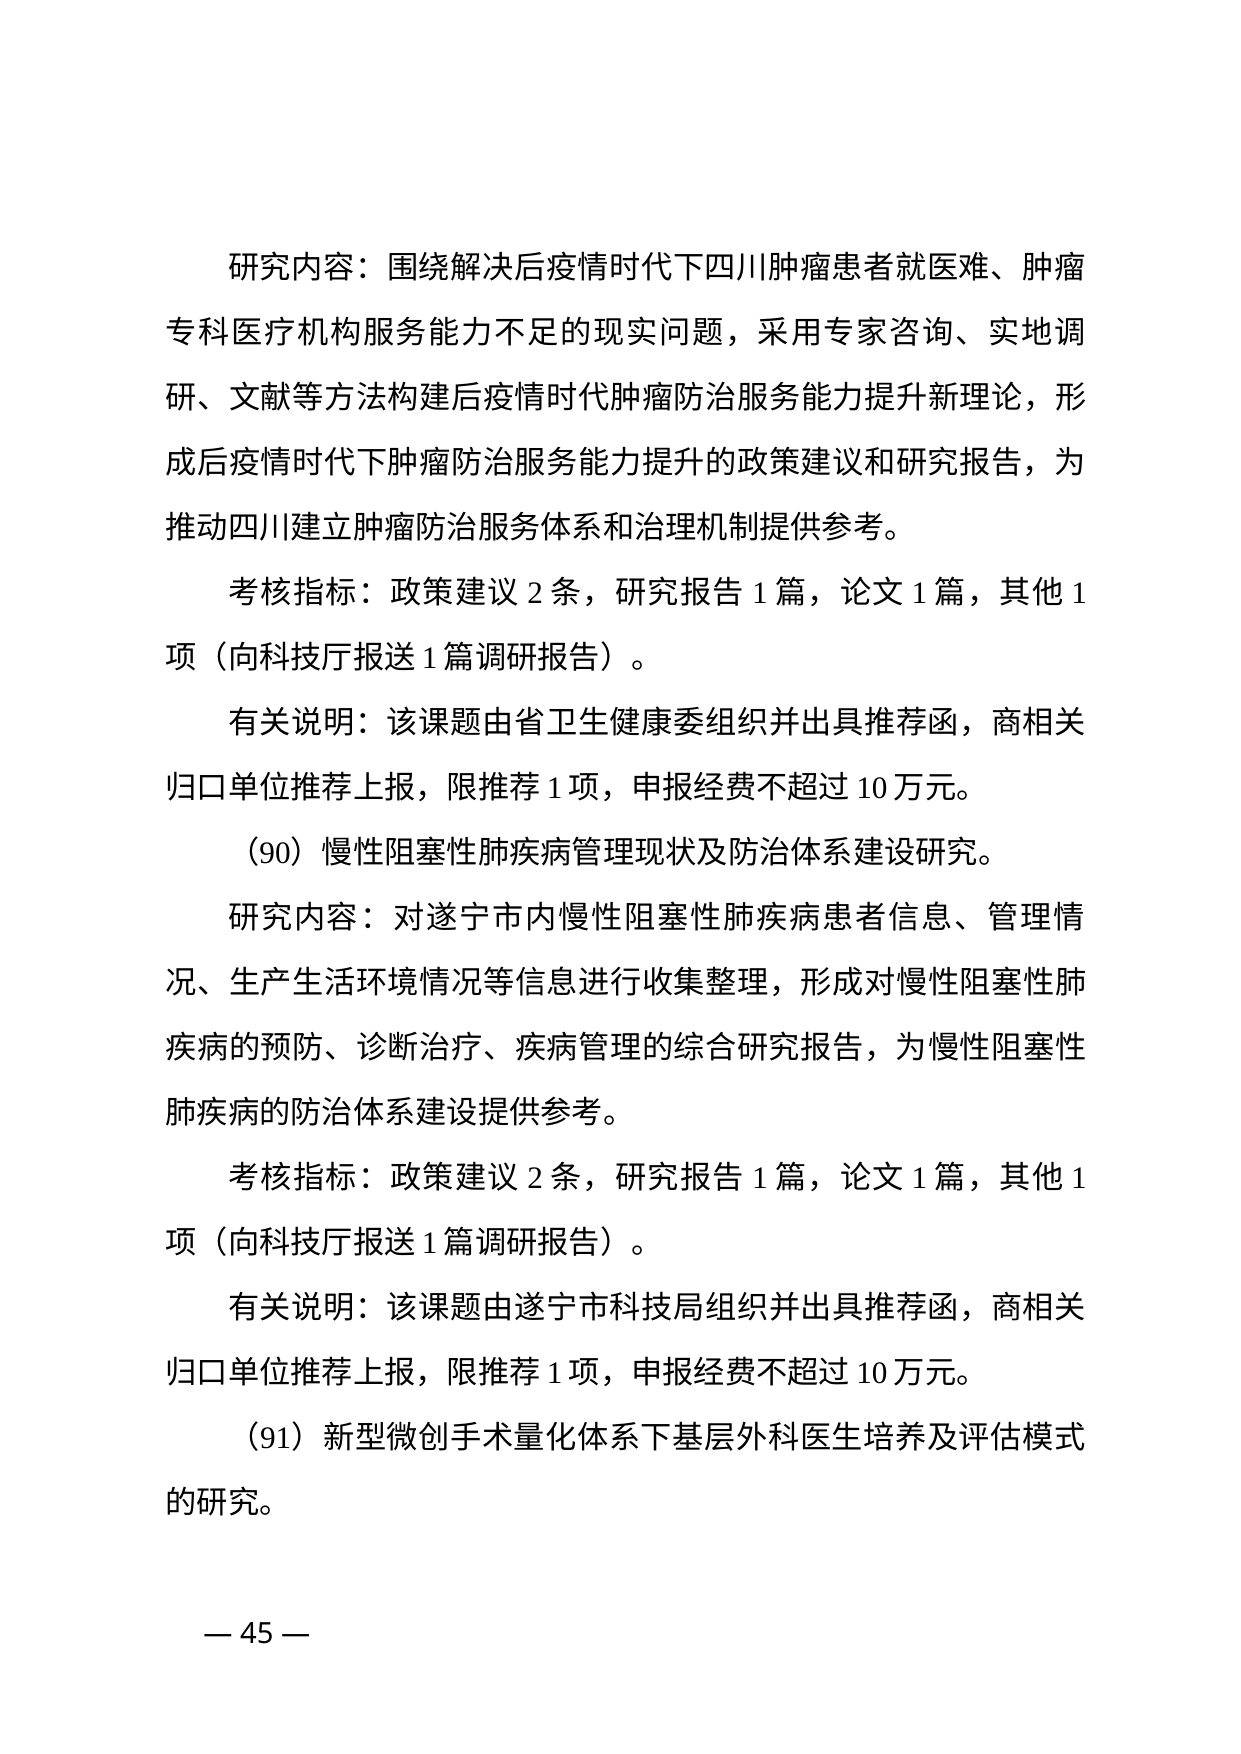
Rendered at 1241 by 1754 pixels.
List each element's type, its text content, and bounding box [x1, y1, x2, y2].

text （91）新型微创手术量化体系下基层外科医生培养及评估模式的研究。 [165, 1403, 1087, 1533]
text 研究内容：围绕解决后疫情时代下四川肿瘤患者就医难、肿瘤专科医疗机构服务能力不足的现实问题，采用专家咨询、实地调研、文献等方法构建后疫情时代肿瘤防治服务能力提升新理论，形成后疫情时代下肿瘤防治服务能力提升的政策建议和研究报告，为推动四川建立肿瘤防治服务体系和治理机制提供参考。 [165, 233, 1087, 558]
text （90）慢性阻塞性肺疾病管理现状及防治体系建设研究。 [165, 818, 1087, 883]
text 考核指标：政策建议2条，研究报告1篇，论文1篇，其他1项（向科技厅报送1篇调研报告）。 [165, 558, 1087, 688]
text 有关说明：该课题由遂宁市科技局组织并出具推荐函，商相关归口单位推荐上报，限推荐1项，申报经费不超过10万元。 [165, 1273, 1087, 1403]
text 考核指标：政策建议2条，研究报告1篇，论文1篇，其他1项（向科技厅报送1篇调研报告）。 [165, 1143, 1087, 1273]
text 研究内容：对遂宁市内慢性阻塞性肺疾病患者信息、管理情况、生产生活环境情况等信息进行收集整理，形成对慢性阻塞性肺疾病的预防、诊断治疗、疾病管理的综合研究报告，为慢性阻塞性肺疾病的防治体系建设提供参考。 [165, 883, 1087, 1143]
text 有关说明：该课题由省卫生健康委组织并出具推荐函，商相关归口单位推荐上报，限推荐1项，申报经费不超过10万元。 [165, 688, 1087, 818]
